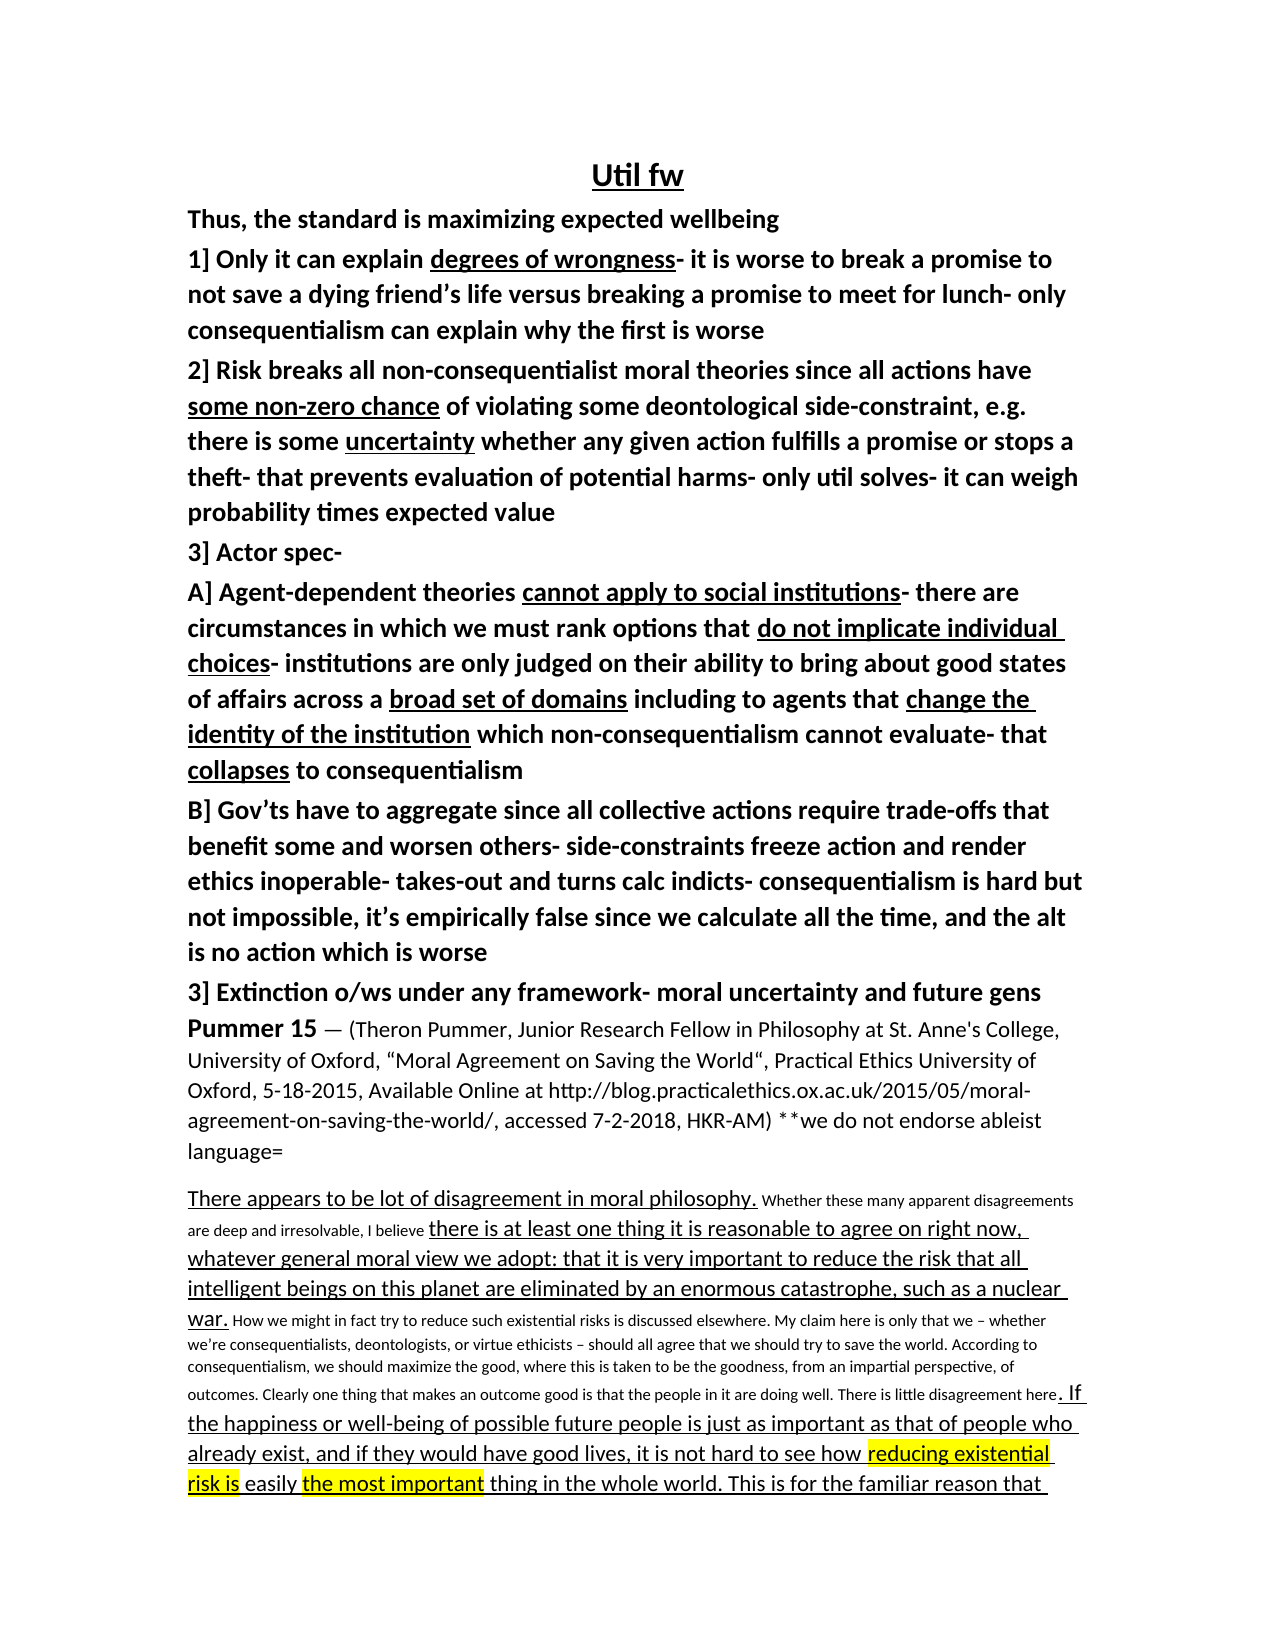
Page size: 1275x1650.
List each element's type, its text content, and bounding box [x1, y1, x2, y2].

subtitle A] Agent-dependent theories cannot apply to social institutions- there are circumstances in which we must rank options that do not implicate individual choices- institutions are only judged on their ability to bring about good states of affairs across a broad set of domains including to agents that change the identity of the institution which non-consequentialism cannot evaluate- that collapses to consequentialism [187, 575, 1087, 786]
text Pummer 15 — (Theron Pummer, Junior Research Fellow in Philosophy at St. Anne's College, University of Oxford, “Moral Agreement on Saving the World“, Practical Ethics University of Oxford, 5-18-2015, Available Online at http://blog.practicalethics.ox.ac.uk/2015/05/moral-agreement-on-saving-the-world/, accessed 7-2-2018, HKR-AM) **we do not endorse ableist language= [187, 1011, 1087, 1165]
subtitle 3] Extinction o/ws under any framework- moral uncertainty and future gens [187, 975, 1087, 1008]
subtitle 1] Only it can explain degrees of wrongness- it is worse to break a promise to not save a dying friend’s life versus breaking a promise to meet for lunch- only consequentialism can explain why the first is worse [187, 242, 1087, 346]
subtitle 3] Actor spec- [187, 535, 1087, 568]
subtitle Util fw [187, 154, 1087, 195]
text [187, 1184, 1087, 1497]
subtitle 2] Risk breaks all non-consequentialist moral theories since all actions have some non-zero chance of violating some deontological side-constraint, e.g. there is some uncertainty whether any given action fulfills a promise or stops a theft- that prevents evaluation of potential harms- only util solves- it can weigh probability times expected value [187, 353, 1087, 529]
subtitle Thus, the standard is maximizing expected wellbeing [187, 202, 1087, 235]
subtitle B] Gov’ts have to aggregate since all collective actions require trade-offs that benefit some and worsen others- side-constraints freeze action and render ethics inoperable- takes-out and turns calc indicts- consequentialism is hard but not impossible, it’s empirically false since we calculate all the time, and the alt is no action which is worse [187, 793, 1087, 969]
